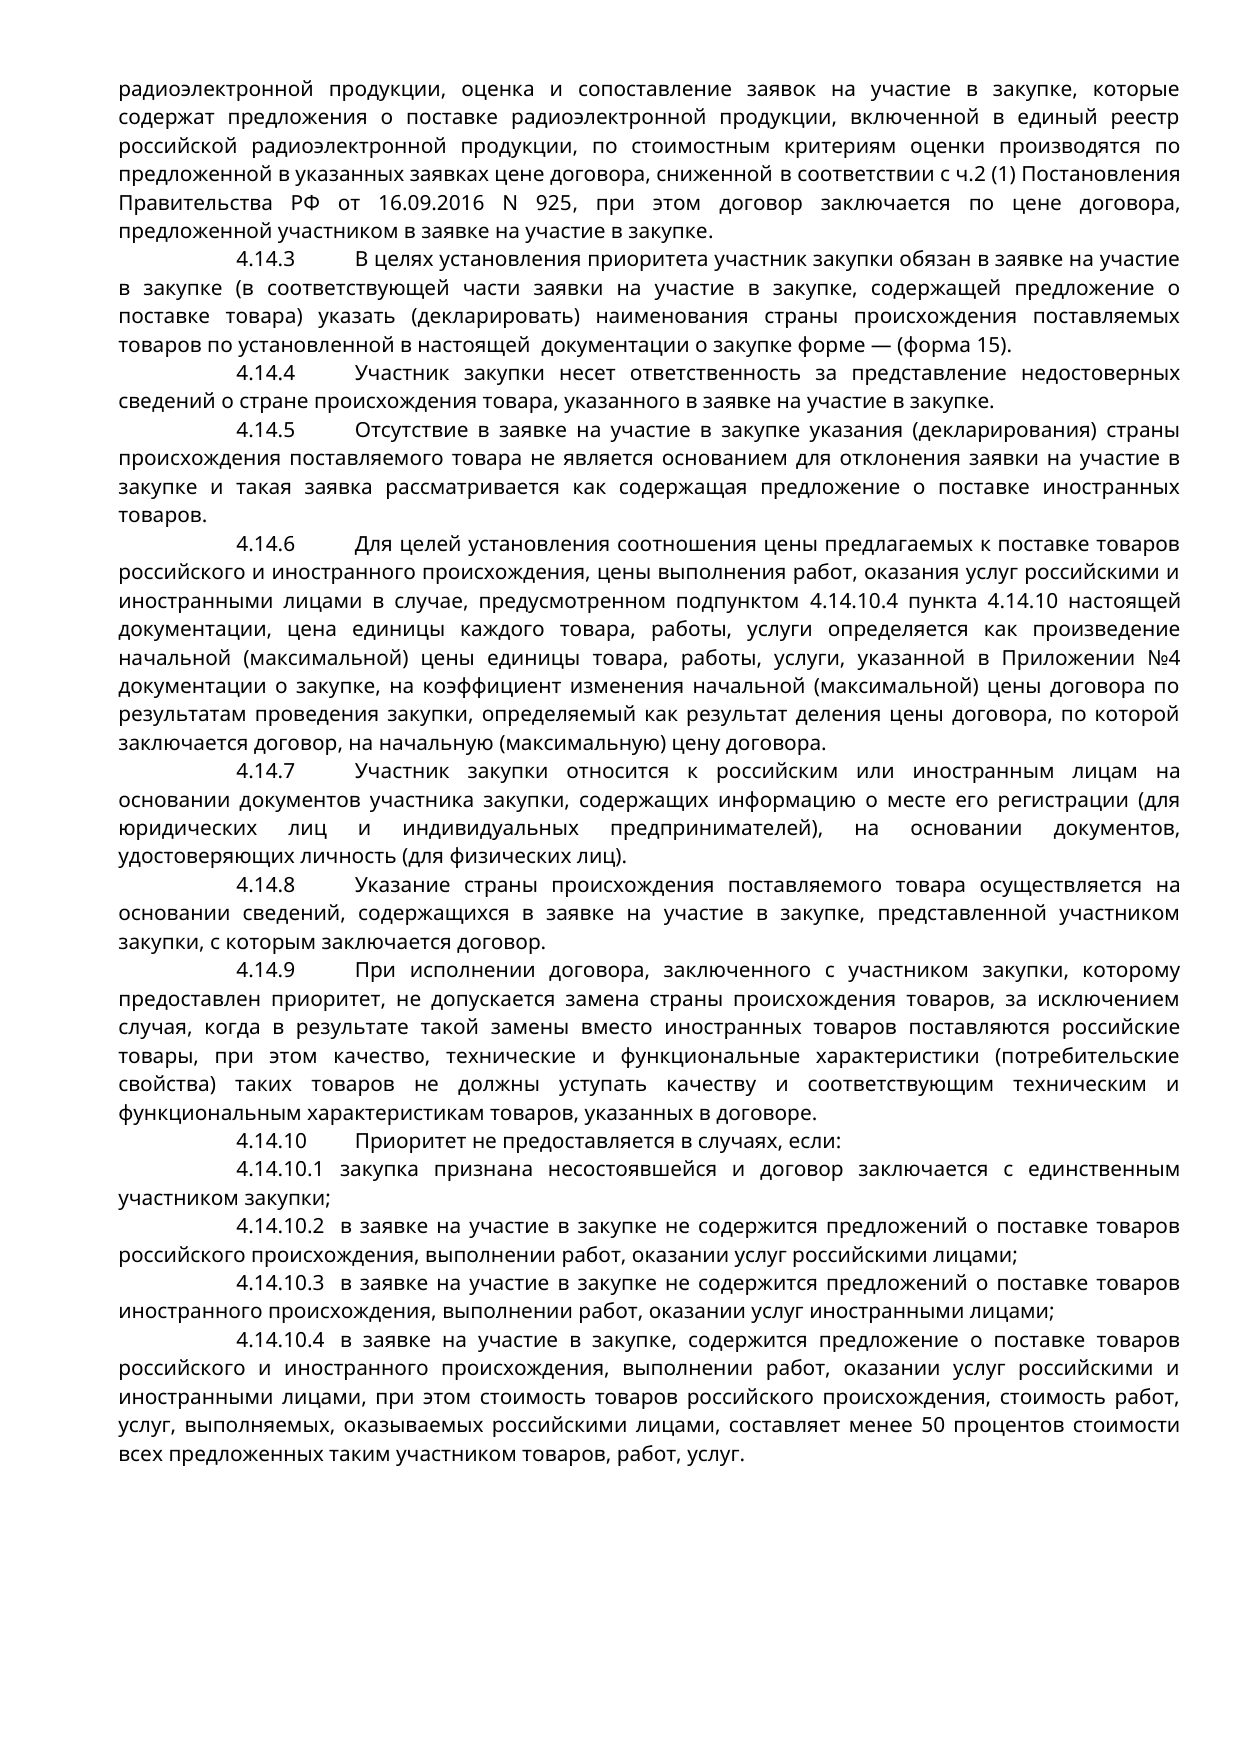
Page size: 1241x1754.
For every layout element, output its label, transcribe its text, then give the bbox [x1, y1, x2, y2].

list При исполнении договора, заключенного с участником закупки, которому предоставлен приоритет, не допускается замена страны происхождения товаров, за исключением случая, когда в результате такой замены вместо иностранных товаров поставляются российские товары, при этом качество, технические и функциональные характеристики (потребительские свойства) таких товаров не должны уступать качеству и соответствующим техническим и функциональным характеристикам товаров, указанных в договоре. [118, 955, 1181, 1126]
list закупка признана несостоявшейся и договор заключается с единственным участником закупки; [118, 1154, 1181, 1211]
list в заявке на участие в закупке не содержится предложений о поставке товаров российского происхождения, выполнении работ, оказании услуг российскими лицами; [118, 1211, 1181, 1268]
list Приоритет не предоставляется в случаях, если: [118, 1126, 1181, 1154]
list Участник закупки относится к российским или иностранным лицам на основании документов участника закупки, содержащих информацию о месте его регистрации (для юридических лиц и индивидуальных предпринимателей), на основании документов, удостоверяющих личность (для физических лиц). [118, 756, 1181, 870]
list в заявке на участие в закупке, содержится предложение о поставке товаров российского и иностранного происхождения, выполнении работ, оказании услуг российскими и иностранными лицами, при этом стоимость товаров российского происхождения, стоимость работ, услуг, выполняемых, оказываемых российскими лицами, составляет менее 50 процентов стоимости всех предложенных таким участником товаров, работ, услуг. [118, 1325, 1181, 1467]
list Для целей установления соотношения цены предлагаемых к поставке товаров российского и иностранного происхождения, цены выполнения работ, оказания услуг российскими и иностранными лицами в случае, предусмотренном подпунктом 4.14.10.4 пункта 4.14.10 настоящей документации, цена единицы каждого товара, работы, услуги определяется как произведение начальной (максимальной) цены единицы товара, работы, услуги, указанной в Приложении №4 документации о закупке, на коэффициент изменения начальной (максимальной) цены договора по результатам проведения закупки, определяемый как результат деления цены договора, по которой заключается договор, на начальную (максимальную) цену договора. [118, 529, 1181, 756]
list Участник закупки несет ответственность за представление недостоверных сведений о стране происхождения товара, указанного в заявке на участие в закупке. [118, 358, 1181, 415]
list в заявке на участие в закупке не содержится предложений о поставке товаров иностранного происхождения, выполнении работ, оказании услуг иностранными лицами; [118, 1268, 1181, 1325]
list В целях установления приоритета участник закупки обязан в заявке на участие в закупке (в соответствующей части заявки на участие в закупке, содержащей предложение о поставке товара) указать (декларировать) наименования страны происхождения поставляемых товаров по установленной в настоящей документации о закупке форме — (форма 15). [118, 244, 1181, 358]
list Указание страны происхождения поставляемого товара осуществляется на основании сведений, содержащихся в заявке на участие в закупке, представленной участником закупки, с которым заключается договор. [118, 870, 1181, 955]
list Отсутствие в заявке на участие в закупке указания (декларирования) страны происхождения поставляемого товара не является основанием для отклонения заявки на участие в закупке и такая заявка рассматривается как содержащая предложение о поставке иностранных товаров. [118, 415, 1181, 529]
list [118, 74, 1181, 244]
